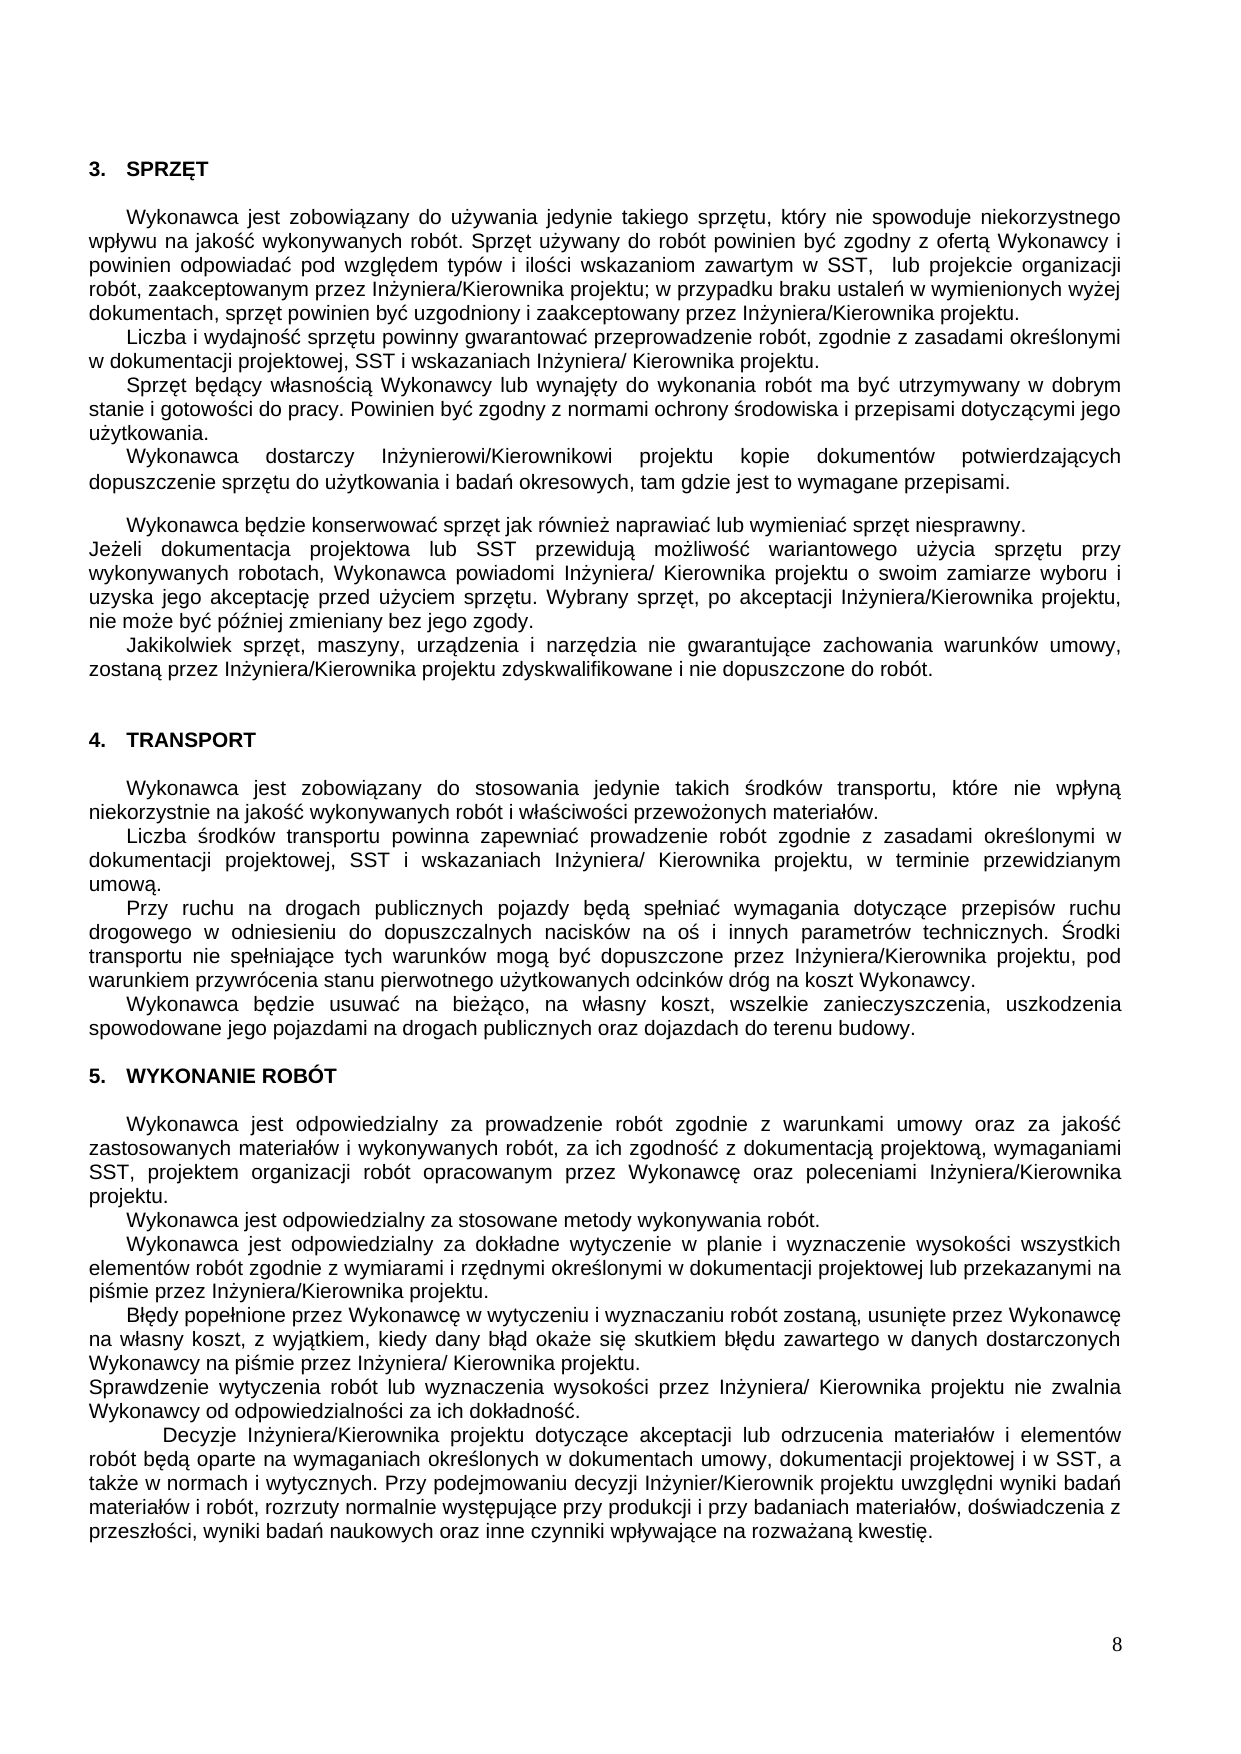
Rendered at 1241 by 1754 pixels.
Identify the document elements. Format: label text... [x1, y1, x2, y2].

list SPRZĘT [89, 157, 1122, 181]
text Przy ruchu na drogach publicznych pojazdy będą spełniać wymagania dotyczące przepisów ruchu drogowego w odniesieniu do dopuszczalnych nacisków na oś i innych parametrów technicznych. Środki transportu nie spełniające tych warunków mogą być dopuszczone przez Inżyniera/Kierownika projektu, pod warunkiem przywrócenia stanu pierwotnego użytkowanych odcinków dróg na koszt Wykonawcy. [89, 896, 1122, 992]
text Jeżeli dokumentacja projektowa lub SST przewidują możliwość wariantowego użycia sprzętu przy wykonywanych robotach, Wykonawca powiadomi Inżyniera/ Kierownika projektu o swoim zamiarze wyboru i uzyska jego akceptację przed użyciem sprzętu. Wybrany sprzęt, po akceptacji Inżyniera/Kierownika projektu, nie może być później zmieniany bez jego zgody. [89, 537, 1122, 632]
list WYKONANIE ROBÓT [89, 1064, 1122, 1088]
list TRANSPORT [89, 728, 1122, 752]
text Wykonawca jest zobowiązany do używania jedynie takiego sprzętu, który nie spowoduje niekorzystnego wpływu na jakość wykonywanych robót. Sprzęt używany do robót powinien być zgodny z ofertą Wykonawcy i powinien odpowiadać pod względem typów i ilości wskazaniom zawartym w SST, lub projekcie organizacji robót, zaakceptowanym przez Inżyniera/Kierownika projektu; w przypadku braku ustaleń w wymienionych wyżej dokumentach, sprzęt powinien być uzgodniony i zaakceptowany przez Inżyniera/Kierownika projektu. [89, 205, 1122, 324]
text Sprzęt będący własnością Wykonawcy lub wynajęty do wykonania robót ma być utrzymywany w dobrym stanie i gotowości do pracy. Powinien być zgodny z normami ochrony środowiska i przepisami dotyczącymi jego użytkowania. [89, 372, 1122, 444]
text Liczba środków transportu powinna zapewniać prowadzenie robót zgodnie z zasadami określonymi w dokumentacji projektowej, SST i wskazaniach Inżyniera/ Kierownika projektu, w terminie przewidzianym umową. [89, 824, 1122, 896]
text Wykonawca będzie konserwować sprzęt jak również naprawiać lub wymieniać sprzęt niesprawny. [89, 513, 1122, 537]
text Liczba i wydajność sprzętu powinny gwarantować przeprowadzenie robót, zgodnie z zasadami określonymi w dokumentacji projektowej, SST i wskazaniach Inżyniera/ Kierownika projektu. [89, 324, 1122, 372]
text Wykonawca jest odpowiedzialny za prowadzenie robót zgodnie z warunkami umowy oraz za jakość zastosowanych materiałów i wykonywanych robót, za ich zgodność z dokumentacją projektową, wymaganiami SST, projektem organizacji robót opracowanym przez Wykonawcę oraz poleceniami Inżyniera/Kierownika projektu. [89, 1112, 1122, 1207]
text Błędy popełnione przez Wykonawcę w wytyczeniu i wyznaczaniu robót zostaną, usunięte przez Wykonawcę na własny koszt, z wyjątkiem, kiedy dany błąd okaże się skutkiem błędu zawartego w danych dostarczonych Wykonawcy na piśmie przez Inżyniera/ Kierownika projektu. [89, 1303, 1122, 1375]
text Wykonawca jest odpowiedzialny za dokładne wytyczenie w planie i wyznaczenie wysokości wszystkich elementów robót zgodnie z wymiarami i rzędnymi określonymi w dokumentacji projektowej lub przekazanymi na piśmie przez Inżyniera/Kierownika projektu. [89, 1231, 1122, 1303]
text Jakikolwiek sprzęt, maszyny, urządzenia i narzędzia nie gwarantujące zachowania warunków umowy, zostaną przez Inżyniera/Kierownika projektu zdyskwalifikowane i nie dopuszczone do robót. [89, 632, 1122, 680]
text Decyzje Inżyniera/Kierownika projektu dotyczące akceptacji lub odrzucenia materiałów i elementów robót będą oparte na wymaganiach określonych w dokumentach umowy, dokumentacji projektowej i w SST, a także w normach i wytycznych. Przy podejmowaniu decyzji Inżynier/Kierownik projektu uwzględni wyniki badań materiałów i robót, rozrzuty normalnie występujące przy produkcji i przy badaniach materiałów, doświadczenia z przeszłości, wyniki badań naukowych oraz inne czynniki wpływające na rozważaną kwestię. [89, 1423, 1122, 1543]
text Wykonawca będzie usuwać na bieżąco, na własny koszt, wszelkie zanieczyszczenia, uszkodzenia spowodowane jego pojazdami na drogach publicznych oraz dojazdach do terenu budowy. [89, 992, 1122, 1040]
text Wykonawca jest zobowiązany do stosowania jedynie takich środków transportu, które nie wpłyną niekorzystnie na jakość wykonywanych robót i właściwości przewożonych materiałów. [89, 776, 1122, 824]
text Wykonawca dostarczy Inżynierowi/Kierownikowi projektu kopie dokumentów potwierdzających dopuszczenie sprzętu do użytkowania i badań okresowych, tam gdzie jest to wymagane przepisami. [89, 444, 1122, 494]
text Sprawdzenie wytyczenia robót lub wyznaczenia wysokości przez Inżyniera/ Kierownika projektu nie zwalnia Wykonawcy od odpowiedzialności za ich dokładność. [89, 1375, 1122, 1423]
text Wykonawca jest odpowiedzialny za stosowane metody wykonywania robót. [89, 1207, 1122, 1231]
